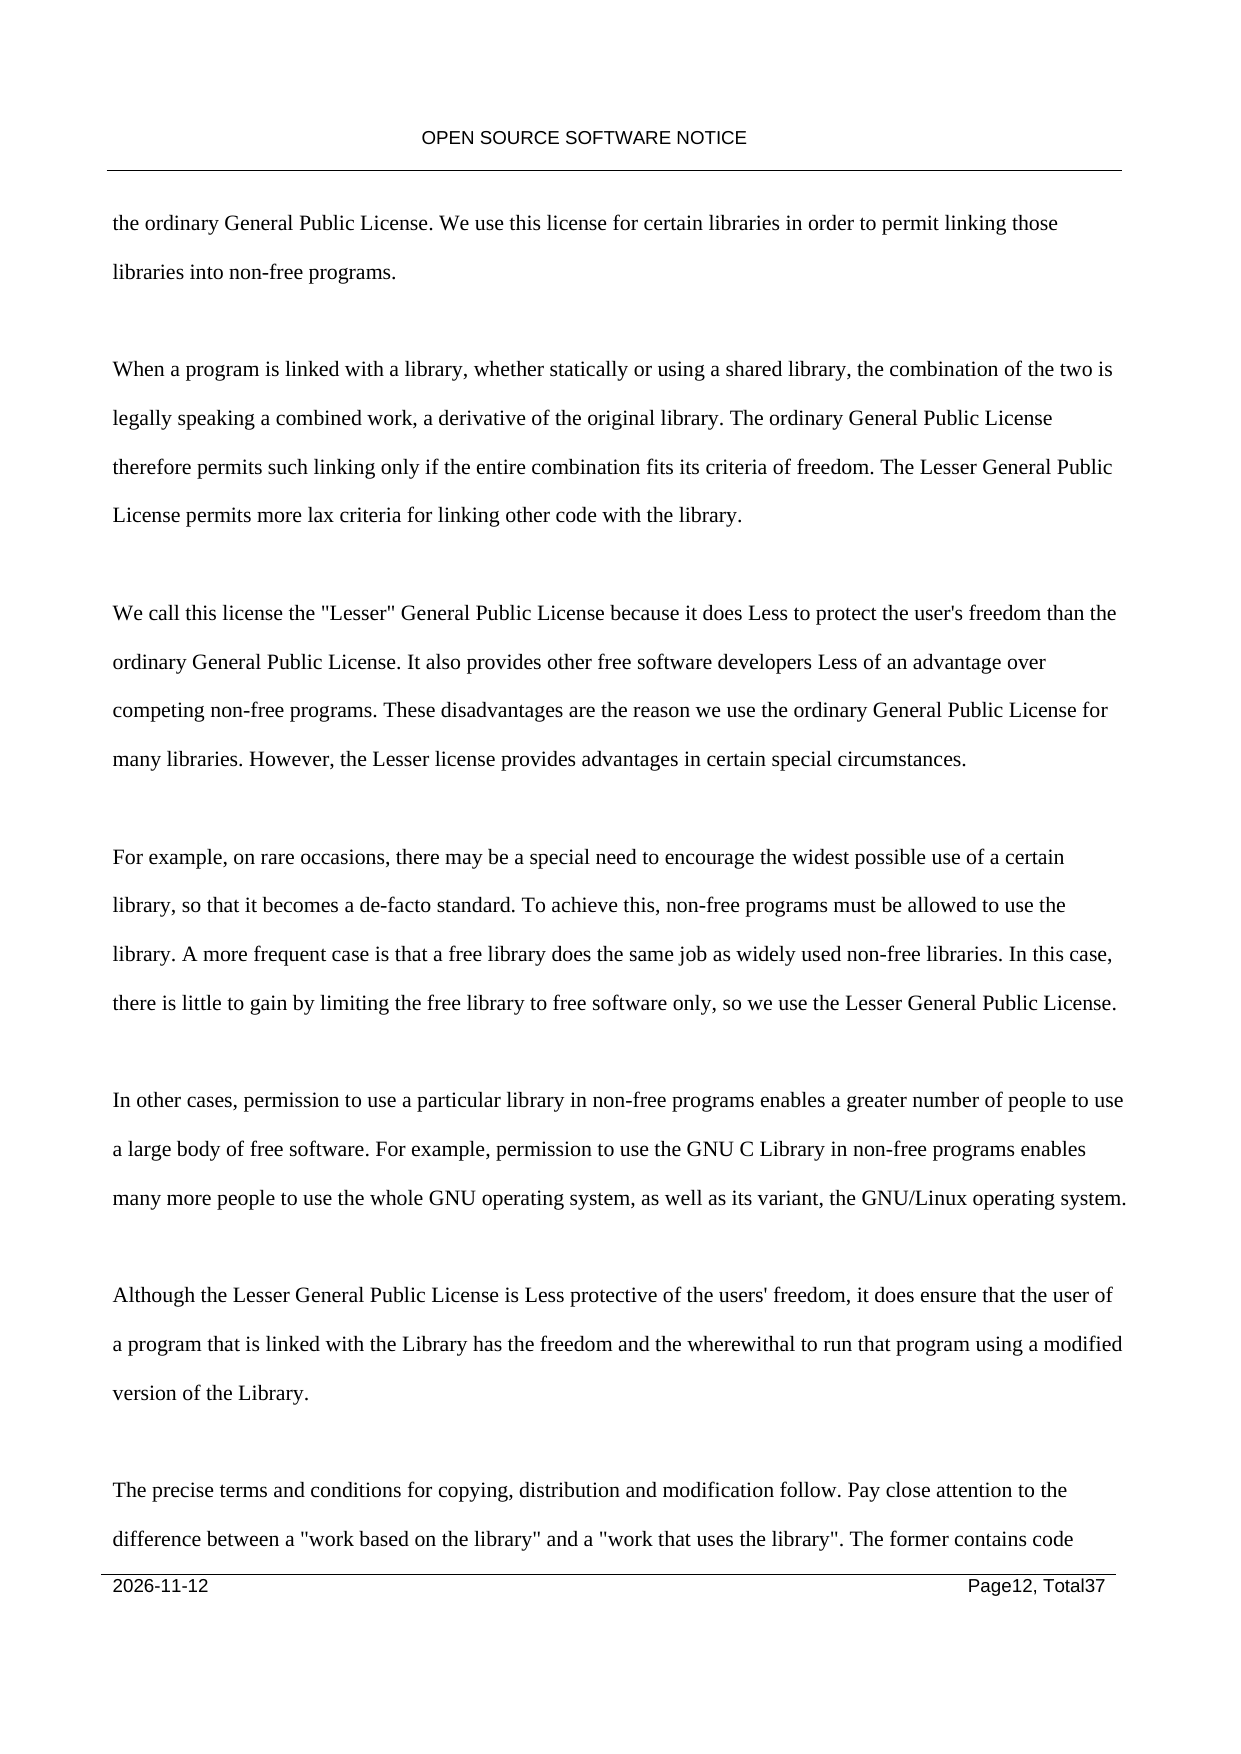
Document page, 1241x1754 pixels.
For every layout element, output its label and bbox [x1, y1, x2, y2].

text [112, 206, 1128, 1555]
